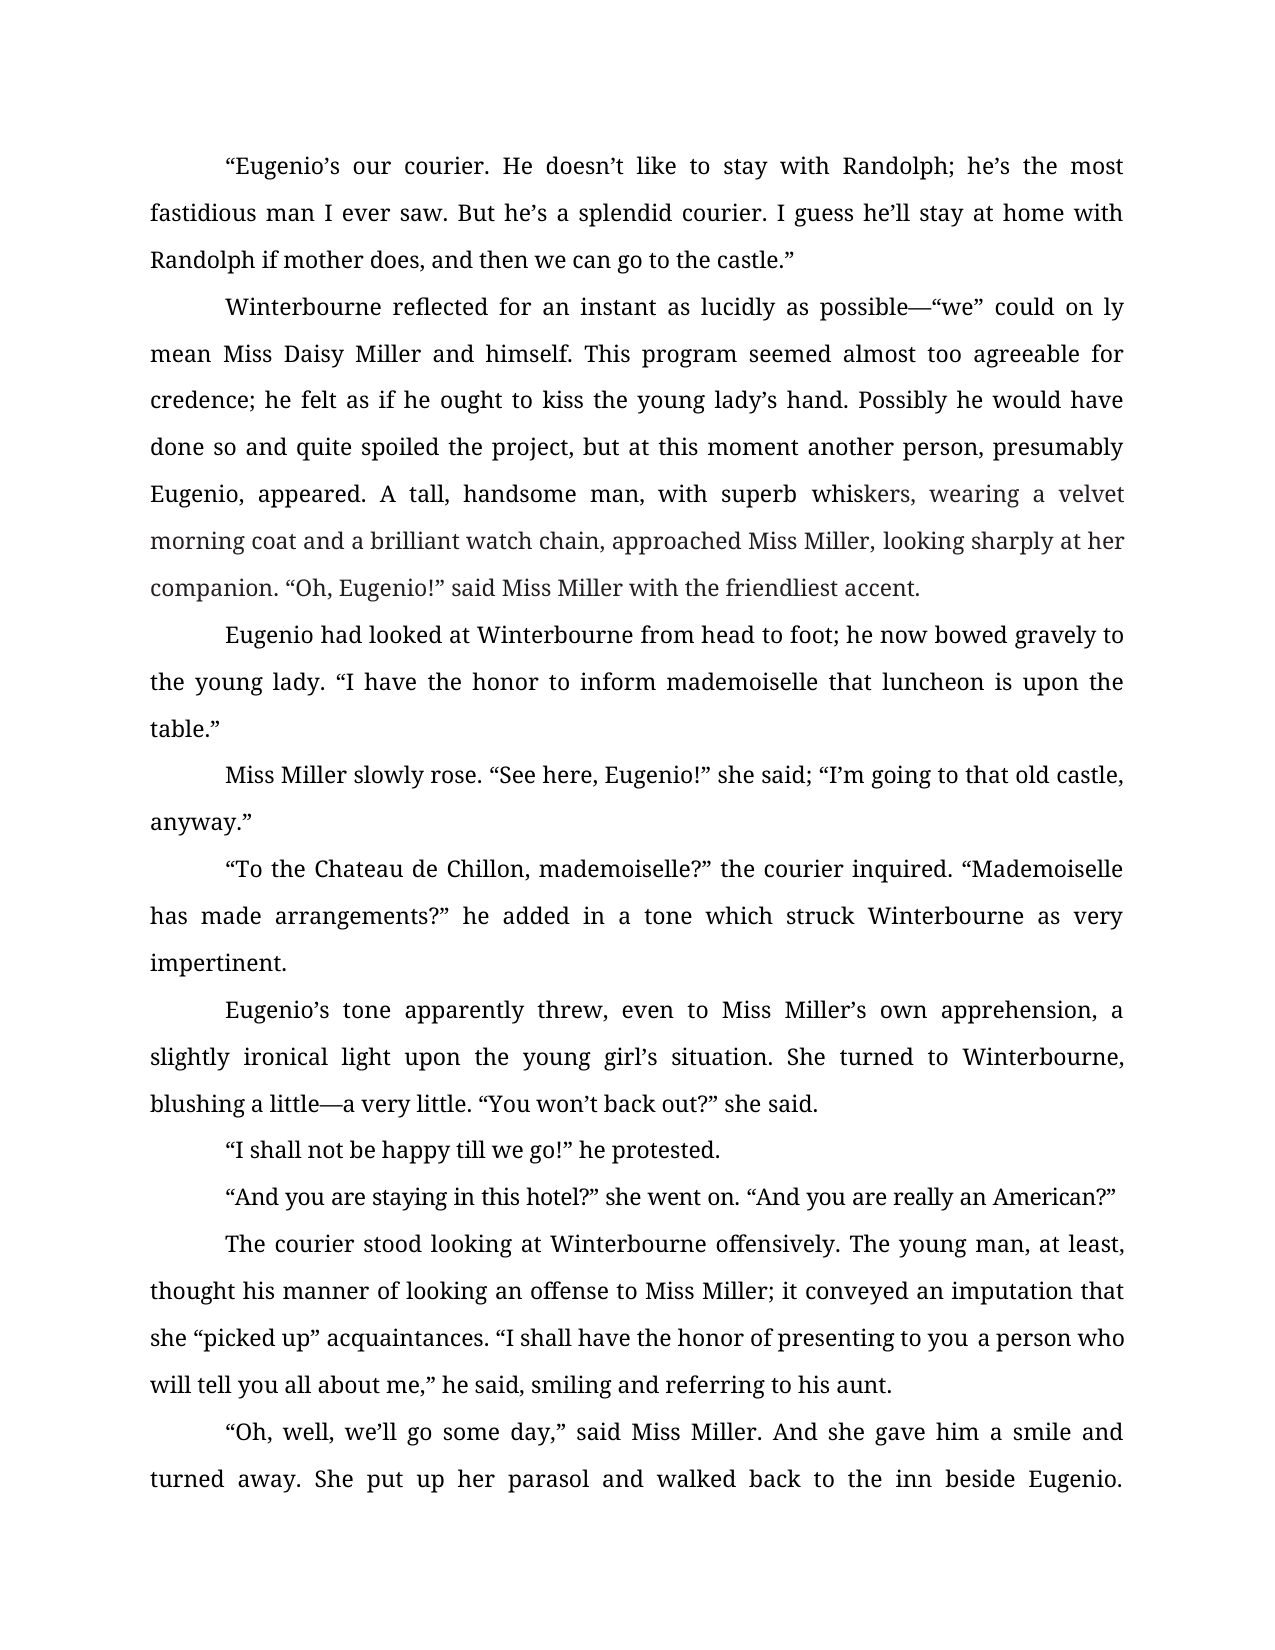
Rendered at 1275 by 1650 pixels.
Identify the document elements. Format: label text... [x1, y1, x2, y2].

text “To the Chateau de Chillon, mademoiselle?” the courier inquired. “Mademoiselle has made arrangements?” he added in a tone which struck Winterbourne as very impertinent. [150, 853, 1125, 978]
text “I shall not be happy till we go!” he protested. [150, 1134, 1125, 1166]
text “Eugenio’s our courier. He doesn’t like to stay with Randolph; he’s the most fastidious man I ever saw. But he’s a splendid courier. I guess he’ll stay at home with Randolph if mother does, and then we can go to the castle.” [150, 150, 1125, 275]
text Eugenio’s tone apparently threw, even to Miss Miller’s own apprehension, a slightly ironical light upon the young girl’s situation. She turned to Winterbourne, blushing a little—a very little. “You won’t back out?” she said. [150, 994, 1125, 1119]
text The courier stood looking at Winterbourne offensively. The young man, at least, thought his manner of looking an offense to Miss Miller; it conveyed an imputation that she “picked up” acquaintances. “I shall have the honor of presenting to you a person who will tell you all about me,” he said, smiling and referring to his aunt. [150, 1228, 1125, 1400]
text “And you are staying in this hotel?” she went on. “And you are really an American?” [150, 1181, 1125, 1212]
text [150, 1416, 1125, 1494]
text Miss Miller slowly rose. “See here, Eugenio!” she said; “I’m going to that old castle, anyway.” [150, 759, 1125, 837]
text Winterbourne reflected for an instant as lucidly as possible—“we” could on ly mean Miss Daisy Miller and himself. This program seemed almost too agreeable for credence; he felt as if he ought to kiss the young lady’s hand. Possibly he would have done so and quite spoiled the project, but at this moment another person, presumably Eugenio, appeared. A tall, handsome man, with superb whiskers, wearing a velvet morning coat and a brilliant watch chain, approached Miss Miller, looking sharply at her companion. “Oh, Eugenio!” said Miss Miller with the friendliest accent. [150, 291, 1125, 603]
text Eugenio had looked at Winterbourne from head to foot; he now bowed gravely to the young lady. “I have the honor to inform mademoiselle that luncheon is upon the table.” [150, 619, 1125, 744]
